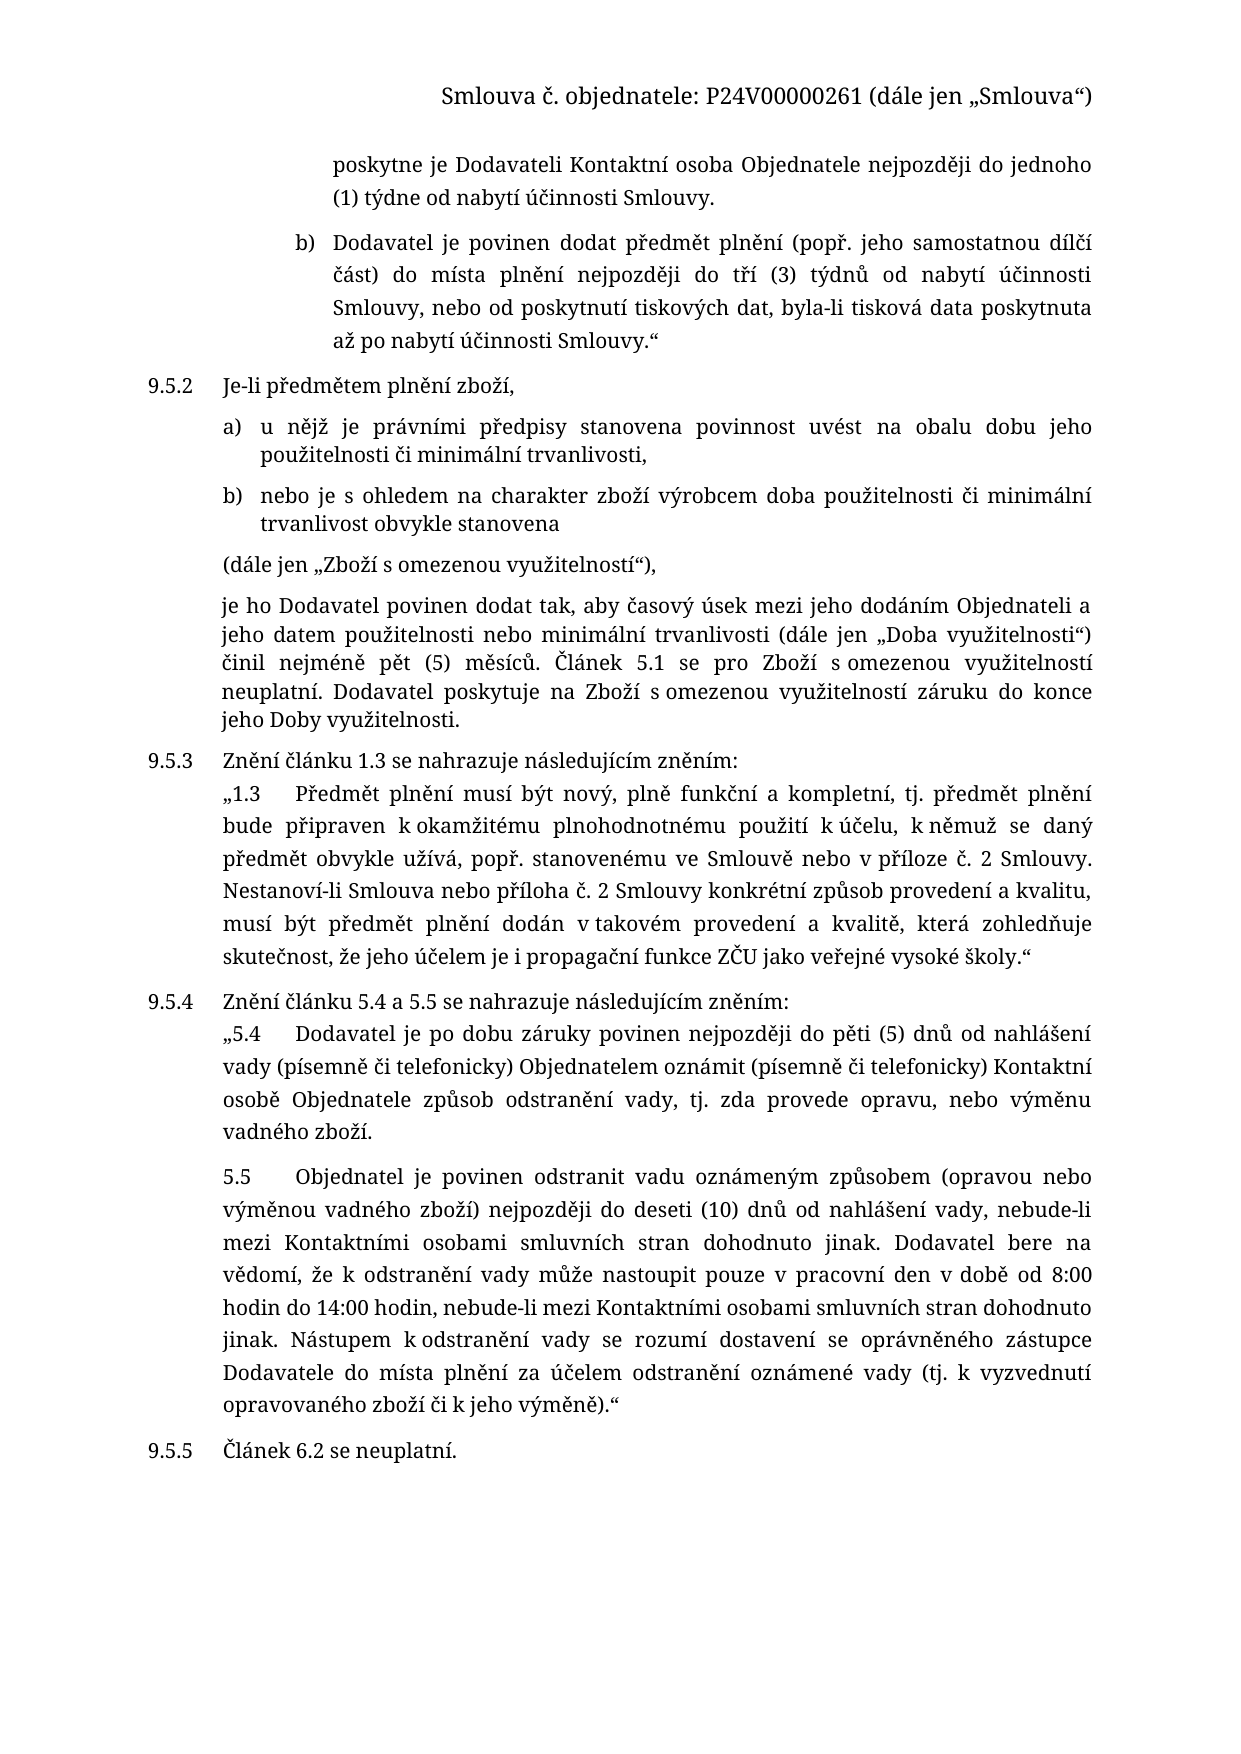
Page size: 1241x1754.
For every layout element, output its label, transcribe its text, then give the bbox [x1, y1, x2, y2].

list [295, 150, 1093, 211]
list 5.5 Objednatel je povinen odstranit vadu oznámeným způsobem (opravou nebo výměnou vadného zboží) nejpozději do deseti (10) dnů od nahlášení vady, nebude-li mezi Kontaktními osobami smluvních stran dohodnuto jinak. Dodavatel bere na vědomí, že k odstranění vady může nastoupit pouze v pracovní den v době od 8:00 hodin do 14:00 hodin, nebude-li mezi Kontaktními osobami smluvních stran dohodnuto jinak. Nástupem k odstranění vady se rozumí dostavení se oprávněného zástupce Dodavatele do místa plnění za účelem odstranění oznámené vady (tj. k vyzvednutí opravovaného zboží či k jeho výměně).“ [223, 1162, 1093, 1419]
list Znění článku 5.4 a 5.5 se nahrazuje následujícím zněním: [148, 987, 1093, 1015]
list Znění článku 1.3 se nahrazuje následujícím zněním: [148, 746, 1093, 774]
list Dodavatel je povinen dodat předmět plnění (popř. jeho samostatnou dílčí část) do místa plnění nejpozději do tří (3) týdnů od nabytí účinnosti Smlouvy, nebo od poskytnutí tiskových dat, byla-li tisková data poskytnuta až po nabytí účinnosti Smlouvy.“ [295, 228, 1093, 354]
list Článek 6.2 se neuplatní. [148, 1436, 1093, 1464]
text je ho Dodavatel povinen dodat tak, aby časový úsek mezi jeho dodáním Objednateli a jeho datem použitelnosti nebo minimální trvanlivosti (dále jen „Doba využitelnosti“) činil nejméně pět (5) měsíců. Článek 5.1 se pro Zboží s omezenou využitelností neuplatní. Dodavatel poskytuje na Zboží s omezenou využitelností záruku do konce jeho Doby využitelnosti. [221, 591, 1093, 734]
list u nějž je právními předpisy stanovena povinnost uvést na obalu dobu jeho použitelnosti či minimální trvanlivosti, [223, 412, 1093, 469]
list „1.3 Předmět plnění musí být nový, plně funkční a kompletní, tj. předmět plnění bude připraven k okamžitému plnohodnotnému použití k účelu, k němuž se daný předmět obvykle užívá, popř. stanovenému ve Smlouvě nebo v příloze č. 2 Smlouvy. Nestanoví-li Smlouva nebo příloha č. 2 Smlouvy konkrétní způsob provedení a kvalitu, musí být předmět plnění dodán v takovém provedení a kvalitě, která zohledňuje skutečnost, že jeho účelem je i propagační funkce ZČU jako veřejné vysoké školy.“ [223, 779, 1093, 970]
text (dále jen „Zboží s omezenou využitelností“), [223, 551, 1093, 579]
list nebo je s ohledem na charakter zboží výrobcem doba použitelnosti či minimální trvanlivost obvykle stanovena [223, 481, 1093, 538]
list Je-li předmětem plnění zboží, [148, 371, 1093, 399]
list „5.4 Dodavatel je po dobu záruky povinen nejpozději do pěti (5) dnů od nahlášení vady (písemně či telefonicky) Objednatelem oznámit (písemně či telefonicky) Kontaktní osobě Objednatele způsob odstranění vady, tj. zda provede opravu, nebo výměnu vadného zboží. [223, 1019, 1093, 1146]
